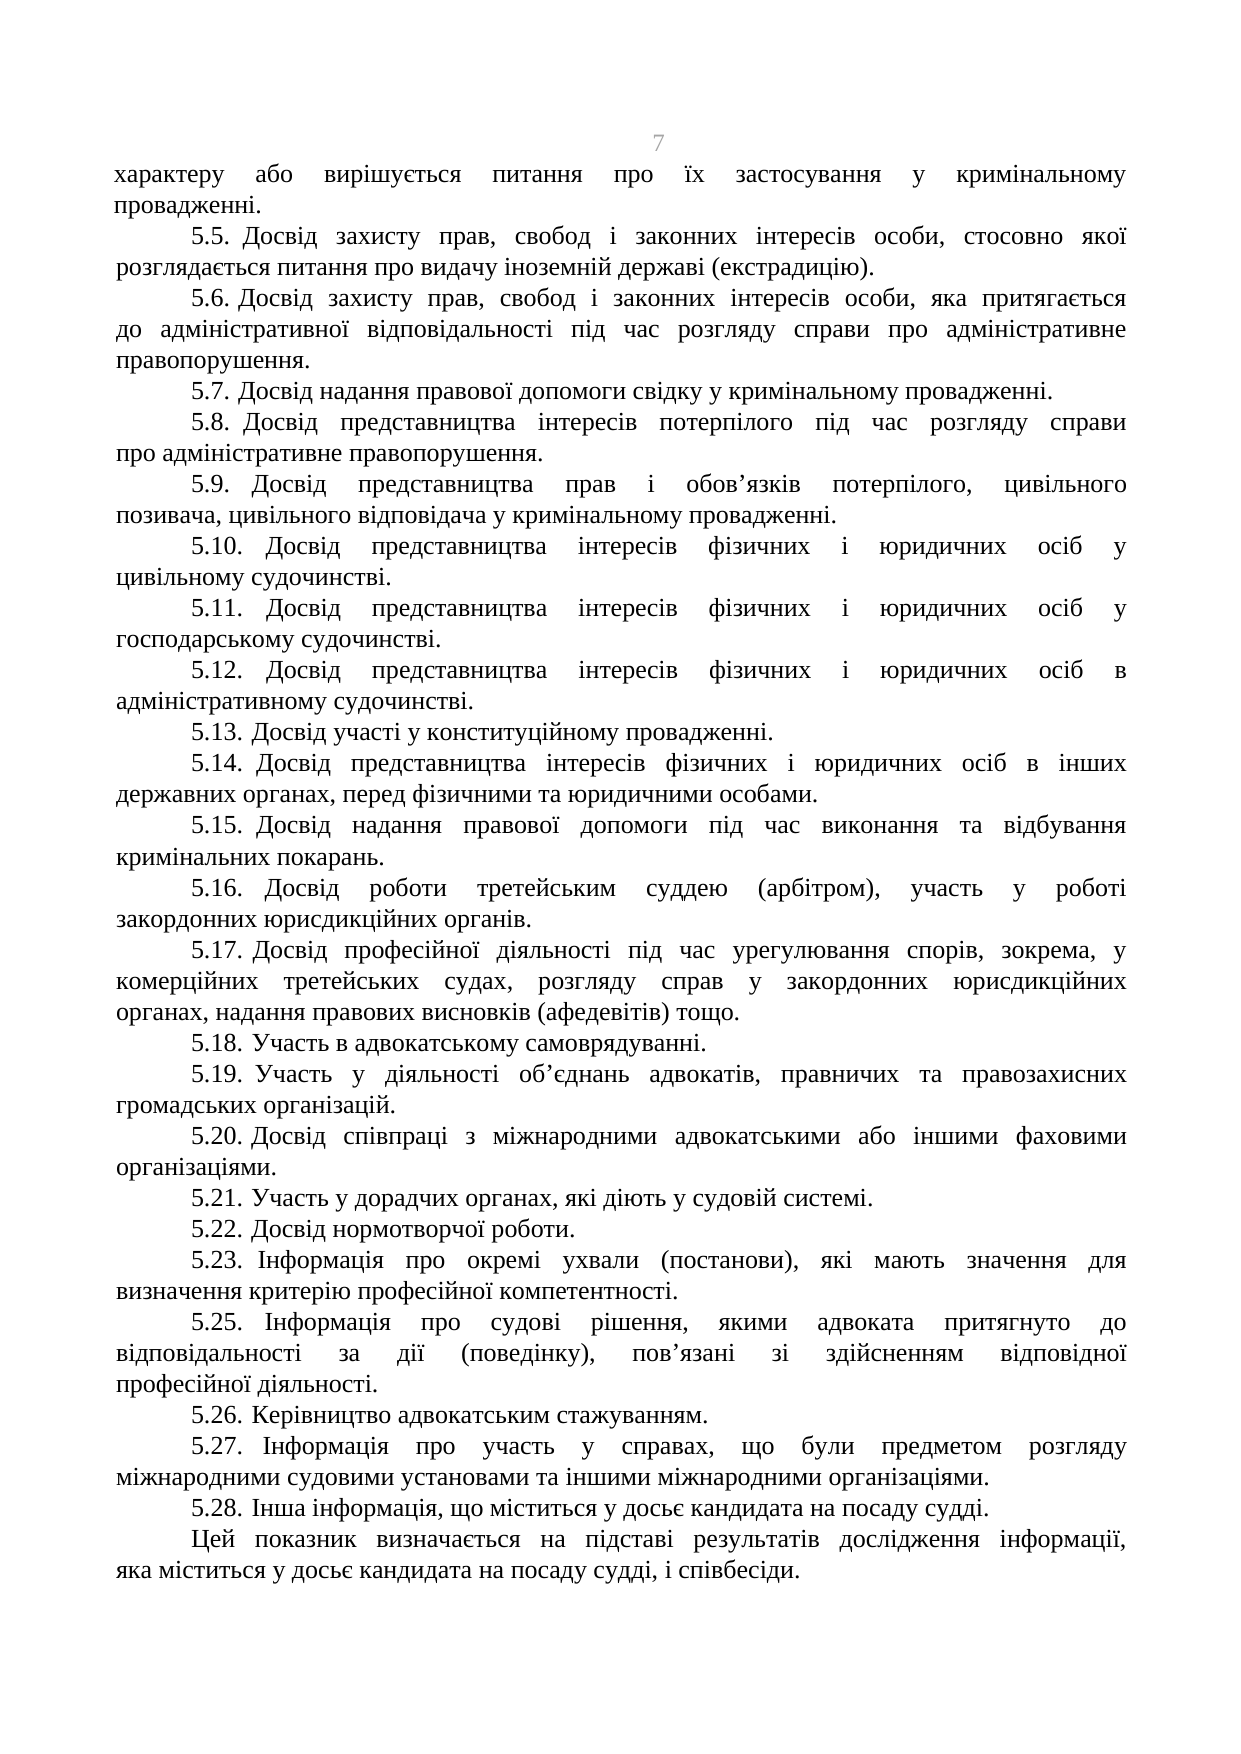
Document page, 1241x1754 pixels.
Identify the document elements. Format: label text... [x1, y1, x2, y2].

list Досвід надання правової допомоги свідку у кримінальному провадженні. [116, 374, 1130, 406]
list Досвід представництва прав і обов’язків потерпілого, цивільного позивача, цивільного відповідача у кримінальному провадженні. [116, 468, 1128, 530]
list Досвід захисту прав, свобод і законних інтересів особи, яка притягається до адміністративної відповідальності під час розгляду справи про адміністративне правопорушення. [116, 281, 1128, 374]
list Інформація про участь у справах, що були предметом розгляду міжнародними судовими установами та іншими міжнародними організаціями. [116, 1430, 1128, 1492]
list Керівництво адвокатським стажуванням. [116, 1399, 1130, 1430]
list Досвід надання правової допомоги під час виконання та відбування кримінальних покарань. [116, 809, 1128, 871]
list Досвід професійної діяльності під час урегулювання спорів, зокрема, у комерційних третейських судах, розгляду справ у закордонних юрисдикційних органах, надання правових висновків (афедевітів) тощо. [116, 933, 1128, 1026]
list Інформація про судові рішення, якими адвоката притягнуто до відповідальності за дії (поведінку), пов’язані зі здійсненням відповідної професійної діяльності. [116, 1306, 1128, 1399]
list Участь в адвокатському самоврядуванні. [116, 1026, 1130, 1057]
list Досвід представництва інтересів фізичних і юридичних осіб в адміністративному судочинстві. [116, 654, 1128, 716]
list Досвід участі у конституційному провадженні. [116, 716, 1130, 747]
list Участь у діяльності об’єднань адвокатів, правничих та правозахисних громадських організацій. [116, 1057, 1128, 1119]
list Досвід представництва інтересів фізичних і юридичних осіб у господарському судочинстві. [116, 592, 1128, 654]
list Досвід представництва інтересів потерпілого під час розгляду справи про адміністративне правопорушення. [116, 406, 1128, 468]
list Досвід захисту прав, свобод і законних інтересів особи, стосовно якої розглядається питання про видачу іноземній державі (екстрадицію). [116, 219, 1128, 281]
list Інша інформація, що міститься у досьє кандидата на посаду судді. [116, 1492, 1130, 1523]
list Досвід представництва інтересів фізичних і юридичних осіб в інших державних органах, перед фізичними та юридичними особами. [116, 747, 1128, 809]
list Досвід нормотворчої роботи. [116, 1213, 1130, 1244]
list Досвід співпраці з міжнародними адвокатськими або іншими фаховими організаціями. [116, 1119, 1128, 1182]
list Участь у дорадчих органах, які діють у судовій системі. [116, 1182, 1130, 1213]
list Досвід представництва інтересів фізичних і юридичних осіб у цивільному судочинстві. [116, 530, 1128, 592]
text характеру або вирішується питання про їх застосування у кримінальному провадженні. [114, 157, 1128, 219]
text Цей показник визначається на підставі результатів дослідження інформації, яка міститься у досьє кандидата на посаду судді, і співбесіди. [116, 1523, 1128, 1585]
list Досвід роботи третейським суддею (арбітром), участь у роботі закордонних юрисдикційних органів. [116, 871, 1128, 933]
text 7 [189, 126, 1128, 157]
list Інформація про окремі ухвали (постанови), які мають значення для визначення критерію професійної компетентності. [116, 1244, 1128, 1306]
